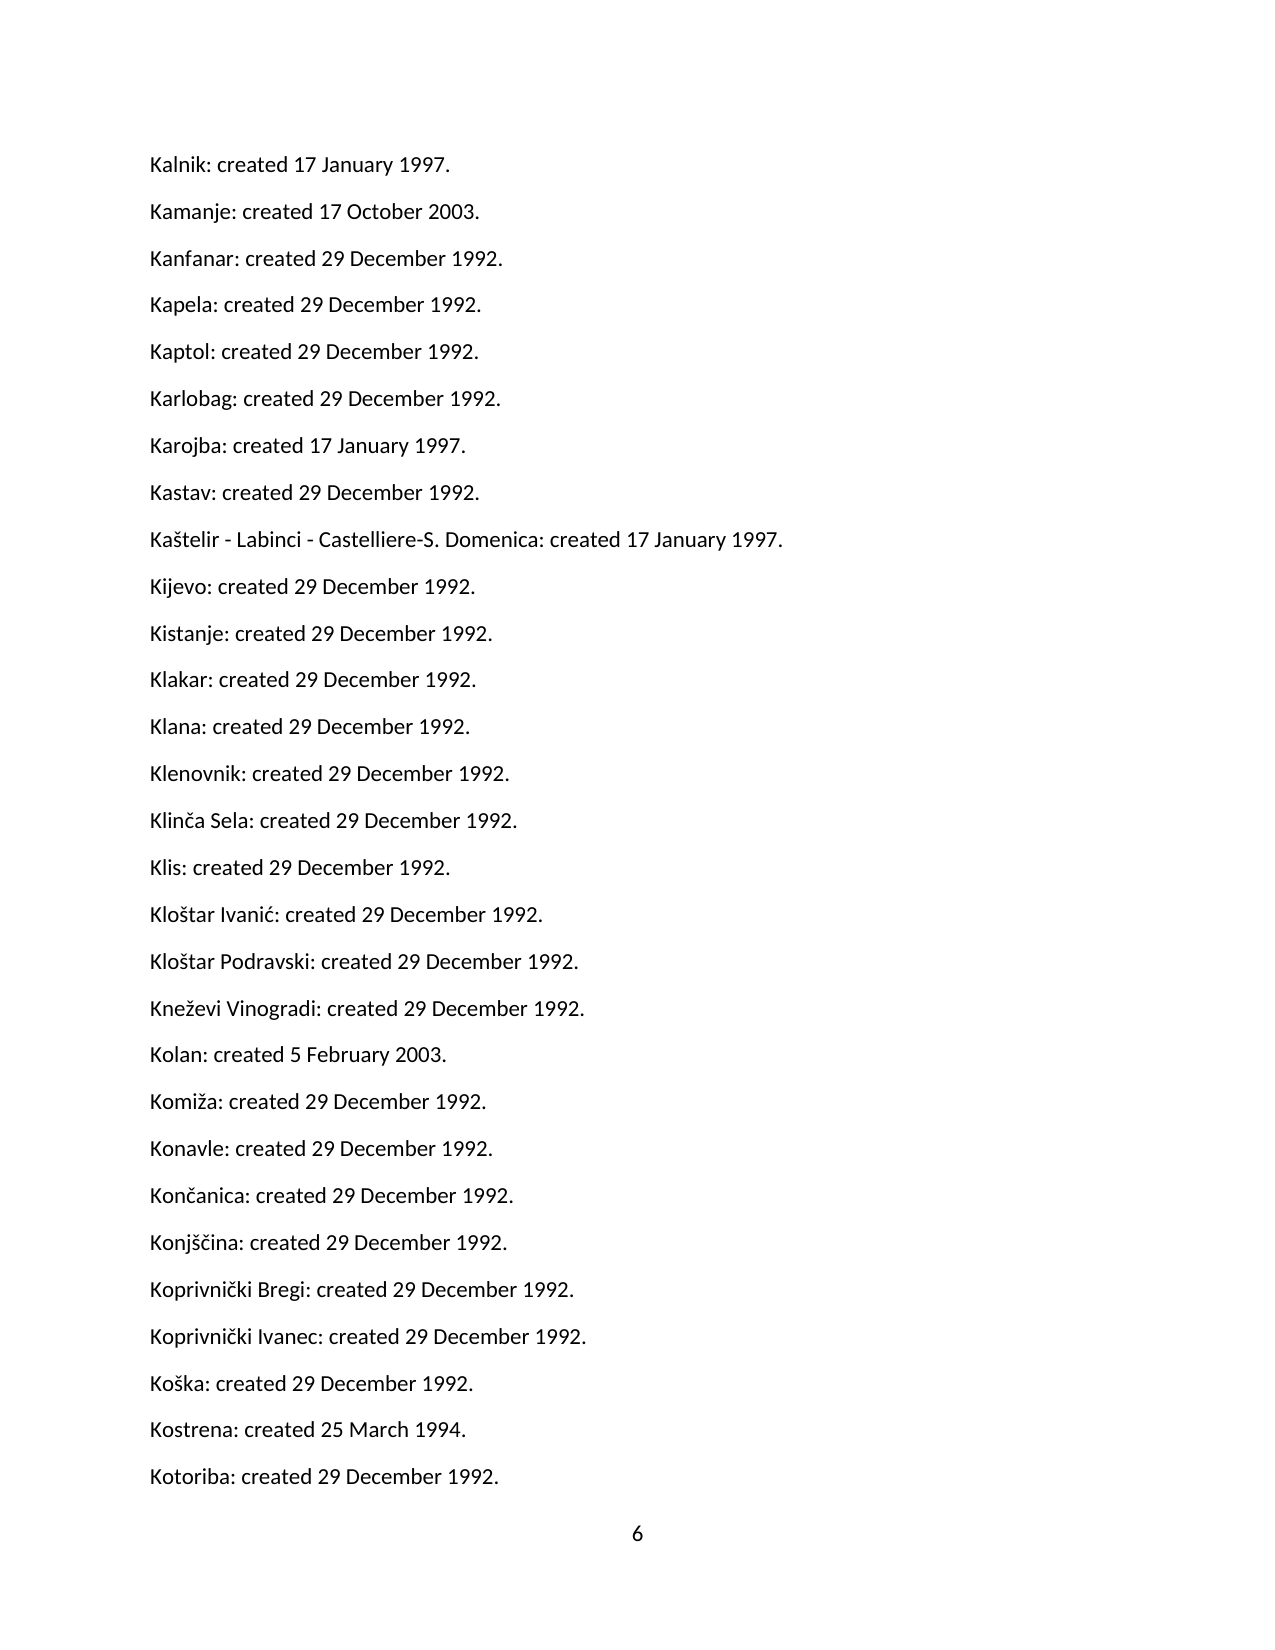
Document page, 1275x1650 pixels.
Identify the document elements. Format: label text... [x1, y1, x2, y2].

text Kotoriba: created 29 December 1992. [150, 1462, 1125, 1491]
text Komiža: created 29 December 1992. [150, 1087, 1125, 1116]
text Končanica: created 29 December 1992. [150, 1181, 1125, 1209]
text Kloštar Podravski: created 29 December 1992. [150, 947, 1125, 975]
text Kolan: created 5 February 2003. [150, 1041, 1125, 1069]
text Koška: created 29 December 1992. [150, 1369, 1125, 1397]
text Karlobag: created 29 December 1992. [150, 384, 1125, 412]
text Kostrena: created 25 March 1994. [150, 1416, 1125, 1444]
text Klis: created 29 December 1992. [150, 853, 1125, 881]
text Kanfanar: created 29 December 1992. [150, 244, 1125, 272]
text Konavle: created 29 December 1992. [150, 1134, 1125, 1162]
text Klinča Sela: created 29 December 1992. [150, 806, 1125, 834]
text Kapela: created 29 December 1992. [150, 291, 1125, 319]
text Klenovnik: created 29 December 1992. [150, 759, 1125, 787]
text Konjščina: created 29 December 1992. [150, 1228, 1125, 1256]
text Kijevo: created 29 December 1992. [150, 572, 1125, 600]
text Koprivnički Ivanec: created 29 December 1992. [150, 1322, 1125, 1350]
text Kastav: created 29 December 1992. [150, 478, 1125, 506]
text Koprivnički Bregi: created 29 December 1992. [150, 1275, 1125, 1303]
text Kloštar Ivanić: created 29 December 1992. [150, 900, 1125, 928]
text Klakar: created 29 December 1992. [150, 666, 1125, 694]
text Kneževi Vinogradi: created 29 December 1992. [150, 994, 1125, 1022]
text Kamanje: created 17 October 2003. [150, 197, 1125, 225]
text Kaštelir - Labinci - Castelliere-S. Domenica: created 17 January 1997. [150, 525, 1125, 553]
text Kaptol: created 29 December 1992. [150, 337, 1125, 366]
text Kalnik: created 17 January 1997. [150, 150, 1125, 178]
text Karojba: created 17 January 1997. [150, 431, 1125, 459]
text Klana: created 29 December 1992. [150, 712, 1125, 741]
text Kistanje: created 29 December 1992. [150, 619, 1125, 647]
